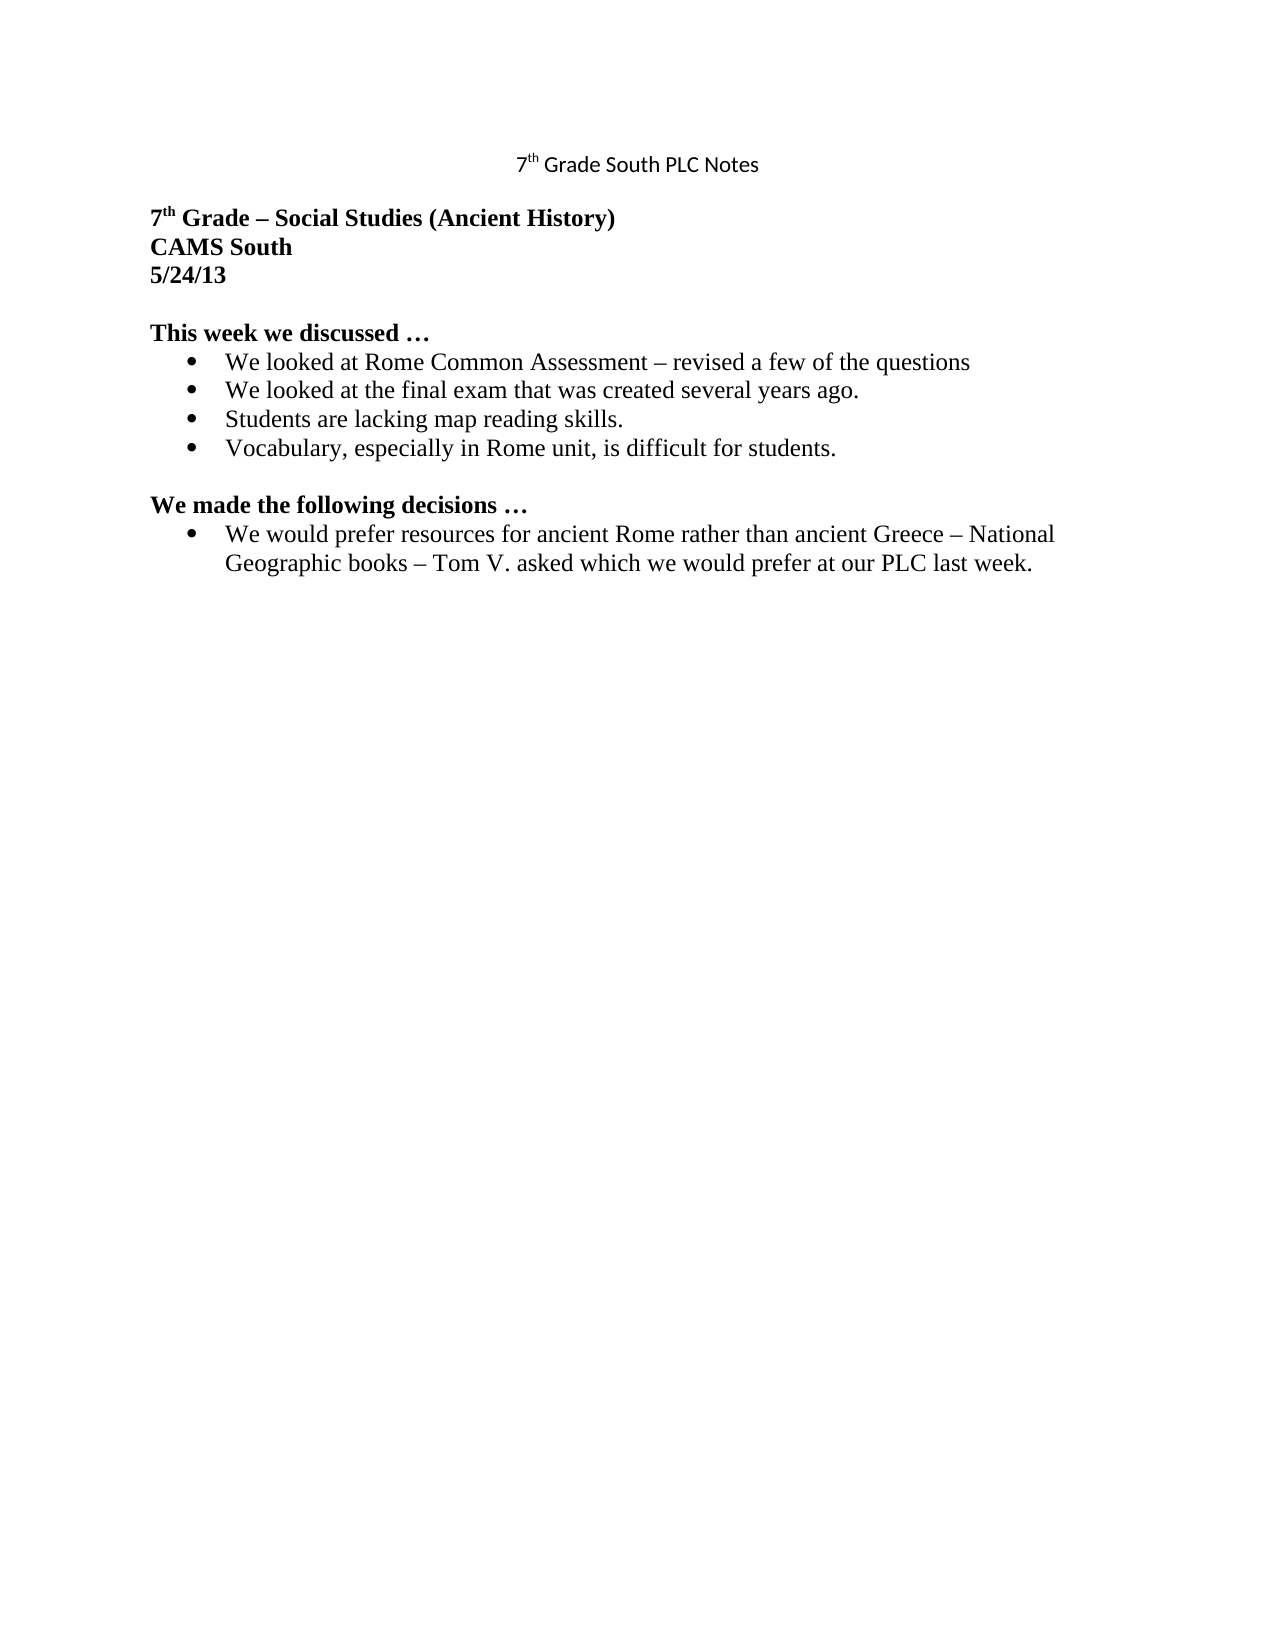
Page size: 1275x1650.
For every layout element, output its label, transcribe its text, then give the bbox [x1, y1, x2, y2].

text 5/24/13 [150, 261, 1125, 289]
text 7th Grade South PLC Notes [150, 150, 1125, 178]
list We looked at the final exam that was created several years ago. [187, 376, 1125, 404]
list Students are lacking map reading skills. [187, 404, 1125, 433]
text This week we discussed … [150, 318, 1125, 347]
text We made the following decisions … [150, 491, 1125, 519]
list We looked at Rome Common Assessment – revised a few of the questions [187, 347, 1125, 376]
list Vocabulary, especially in Rome unit, is difficult for students. [187, 433, 1125, 462]
text 7th Grade – Social Studies (Ancient History) [150, 203, 1125, 232]
text CAMS South [150, 232, 1125, 261]
list We would prefer resources for ancient Rome rather than ancient Greece – National Geographic books – Tom V. asked which we would prefer at our PLC last week. [187, 519, 1125, 577]
